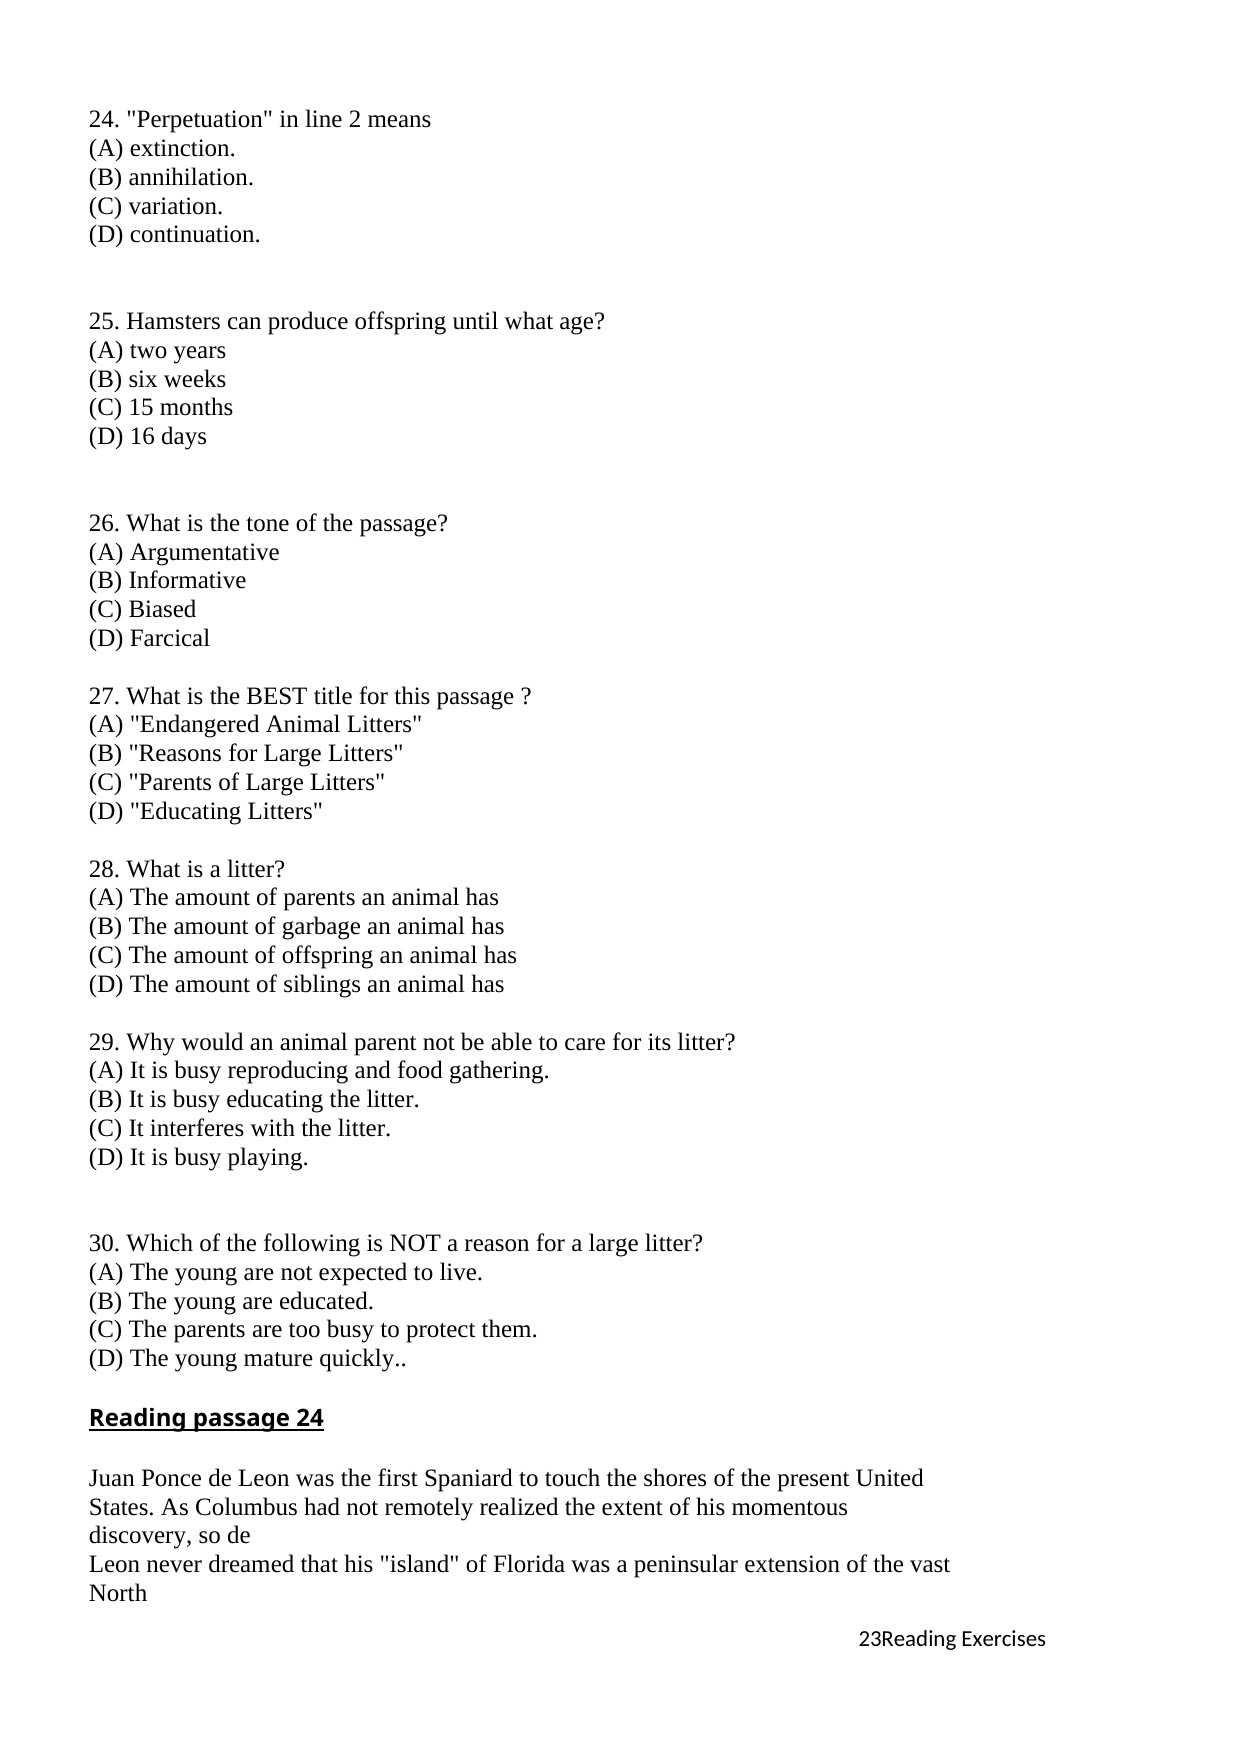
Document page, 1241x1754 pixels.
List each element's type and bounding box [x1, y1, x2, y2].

table_cell [87, 74, 952, 1608]
